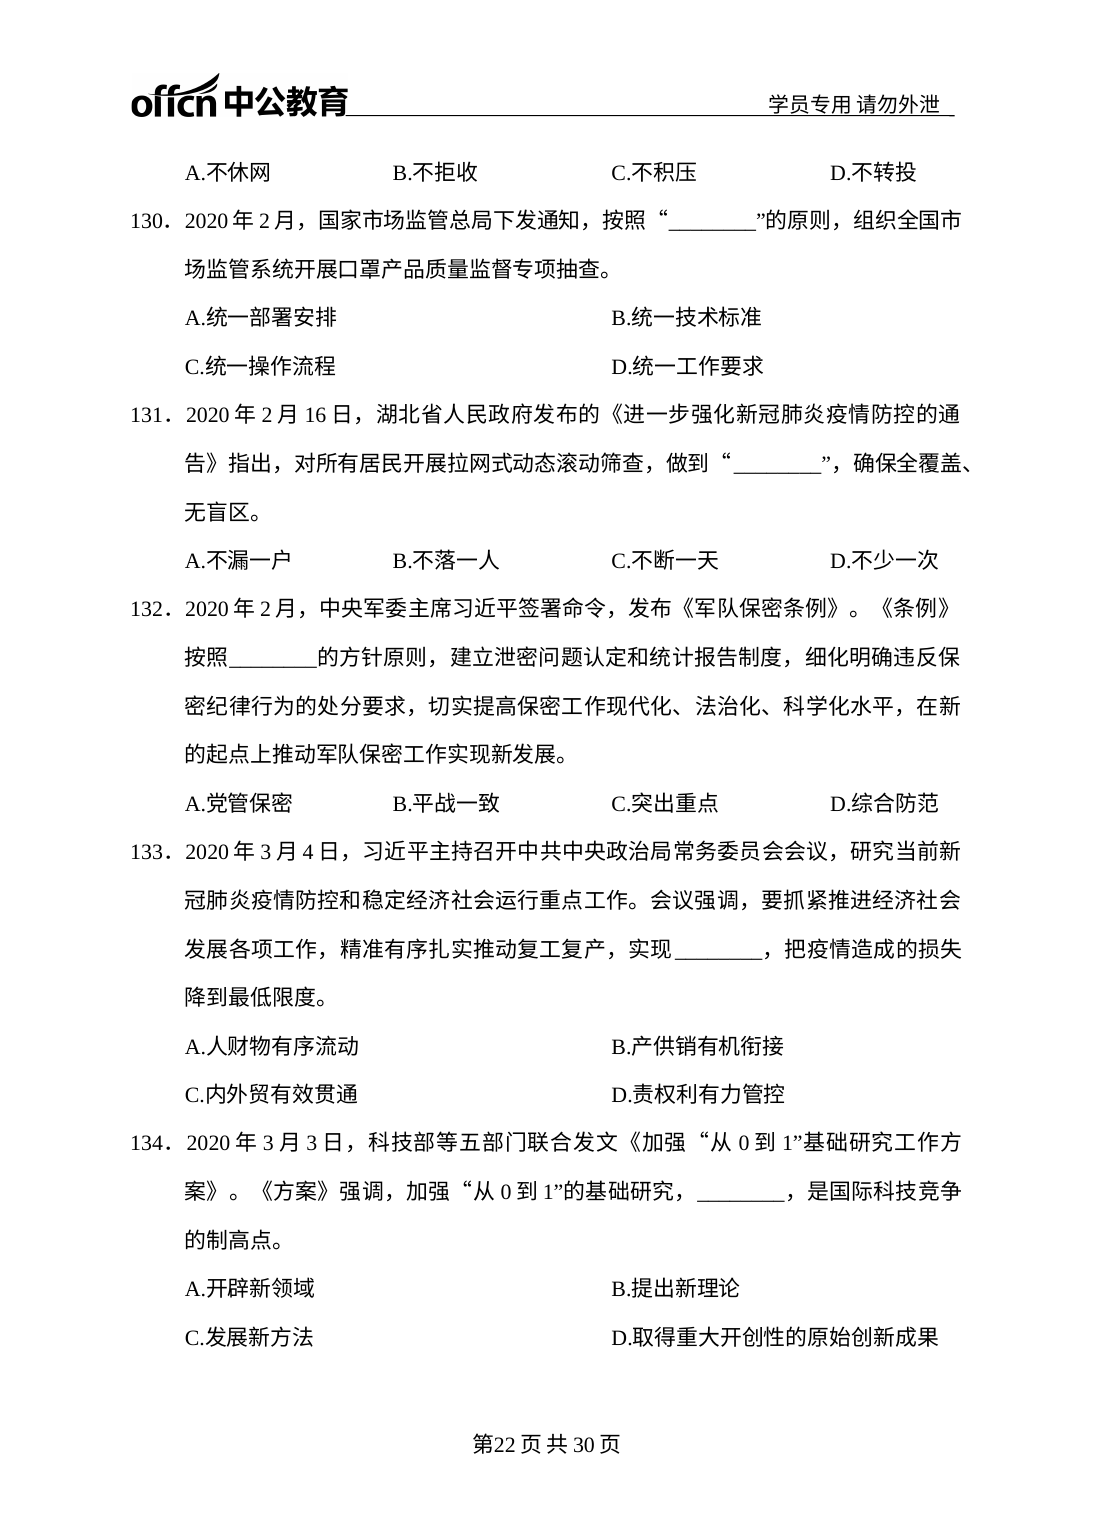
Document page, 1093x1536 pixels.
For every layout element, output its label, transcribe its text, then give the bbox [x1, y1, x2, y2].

text 130．2020年2月，国家市场监管总局下发通知，按照“________”的原则，组织全国市场监管系统开展口罩产品质量监督专项抽查。 [130, 203, 963, 284]
text 131．2020年2月16日，湖北省人民政府发布的《进一步强化新冠肺炎疫情防控的通告》指出，对所有居民开展拉网式动态滚动筛查，做到“________”，确保全覆盖、无盲区。 [130, 397, 963, 527]
text 132．2020年2月，中央军委主席习近平签署命令，发布《军队保密条例》。《条例》按照________的方针原则，建立泄密问题认定和统计报告制度，细化明确违反保密纪律行为的处分要求，切实提高保密工作现代化、法治化、科学化水平，在新的起点上推动军队保密工作实现新发展。 [130, 591, 963, 769]
text A.统一部署安排 B.统一技术标准 [184, 300, 963, 332]
text 133．2020年3月4日，习近平主持召开中共中央政治局常务委员会会议，研究当前新冠肺炎疫情防控和稳定经济社会运行重点工作。会议强调，要抓紧推进经济社会发展各项工作，精准有序扎实推动复工复产，实现________，把疫情造成的损失降到最低限度。 [130, 834, 963, 1012]
text A.党管保密 B.平战一致 C.突出重点 D.综合防范 [184, 785, 963, 818]
text C.内外贸有效贯通 D.责权利有力管控 [184, 1077, 963, 1109]
text A.不漏一户 B.不落一人 C.不断一天 D.不少一次 [184, 542, 963, 575]
text A.人财物有序流动 B.产供销有机衔接 [184, 1028, 963, 1061]
picture [131, 73, 348, 117]
text A.开辟新领域 B.提出新理论 [184, 1271, 963, 1303]
text 134．2020年3月3日，科技部等五部门联合发文《加强“从0到1”基础研究工作方案》。《方案》强调，加强“从0到1”的基础研究，________，是国际科技竞争的制高点。 [130, 1125, 963, 1255]
text C.统一操作流程 D.统一工作要求 [184, 348, 963, 381]
text C.发展新方法 D.取得重大开创性的原始创新成果 [184, 1319, 963, 1352]
text A.不休网 B.不拒收 C.不积压 D.不转投 [184, 154, 963, 187]
